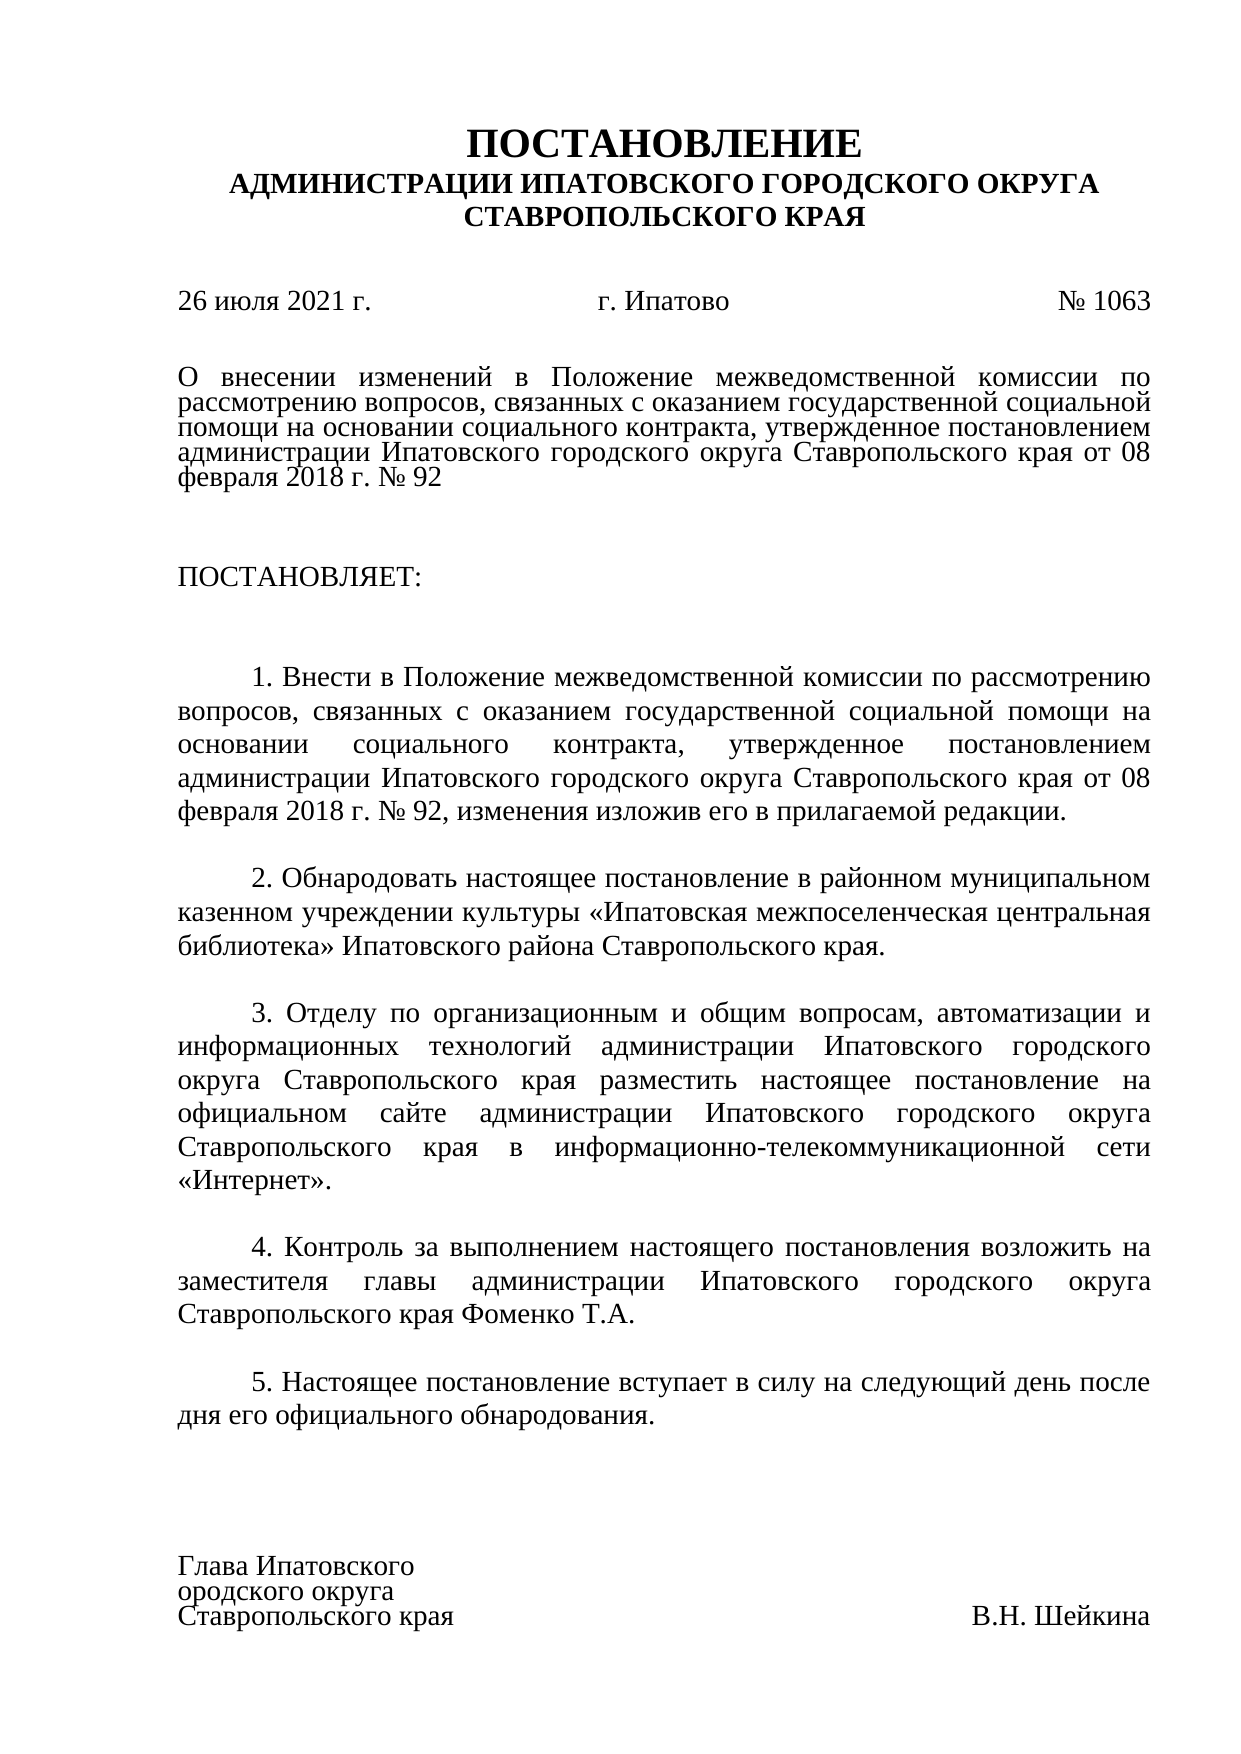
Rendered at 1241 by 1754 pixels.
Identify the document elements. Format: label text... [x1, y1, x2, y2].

text ПОСТАНОВЛЯЕТ: [177, 559, 1152, 592]
text ПОСТАНОВЛЕНИЕ [177, 118, 1152, 166]
text 1. Внести в Положение межведомственной комиссии по рассмотрению вопросов, связанных с оказанием государственной социальной помощи на основании социального контракта, утвержденное постановлением администрации Ипатовского городского округа Ставропольского края от 08 февраля 2018 г. № 92, изменения изложив его в прилагаемой редакции. [177, 659, 1152, 827]
text 26 июля 2021 г. г. Ипатово № 1063 [177, 283, 1152, 317]
text 3. Отделу по организационным и общим вопросам, автоматизации и информационных технологий администрации Ипатовского городского округа Ставропольского края разместить настоящее постановление на официальном сайте администрации Ипатовского городского округа Ставропольского края в информационно-телекоммуникационной сети «Интернет». [177, 995, 1152, 1196]
text 2. Обнародовать настоящее постановление в районном муниципальном казенном учреждении культуры «Ипатовская межпоселенческая центральная библиотека» Ипатовского района Ставропольского края. [177, 861, 1152, 961]
text СТАВРОПОЛЬСКОГО КРАЯ [177, 199, 1152, 233]
text ородского округа [177, 1581, 1152, 1606]
text Ставропольского края В.Н. Шейкина [177, 1606, 1152, 1631]
text Глава Ипатовского [177, 1556, 1152, 1581]
text 4. Контроль за выполнением настоящего постановления возложить на заместителя главы администрации Ипатовского городского округа Ставропольского края Фоменко Т.А. [177, 1229, 1152, 1330]
text О внесении изменений в Положение межведомственной комиссии по рассмотрению вопросов, связанных с оказанием государственной социальной помощи на основании социального контракта, утвержденное постановлением администрации Ипатовского городского округа Ставропольского края от 08 февраля 2018 г. № 92 [177, 367, 1152, 492]
text 5. Настоящее постановление вступает в силу на следующий день после дня его официального обнародования. [177, 1364, 1152, 1431]
text АДМИНИСТРАЦИИ ИПАТОВСКОГО ГОРОДСКОГО ОКРУГА [177, 166, 1152, 199]
